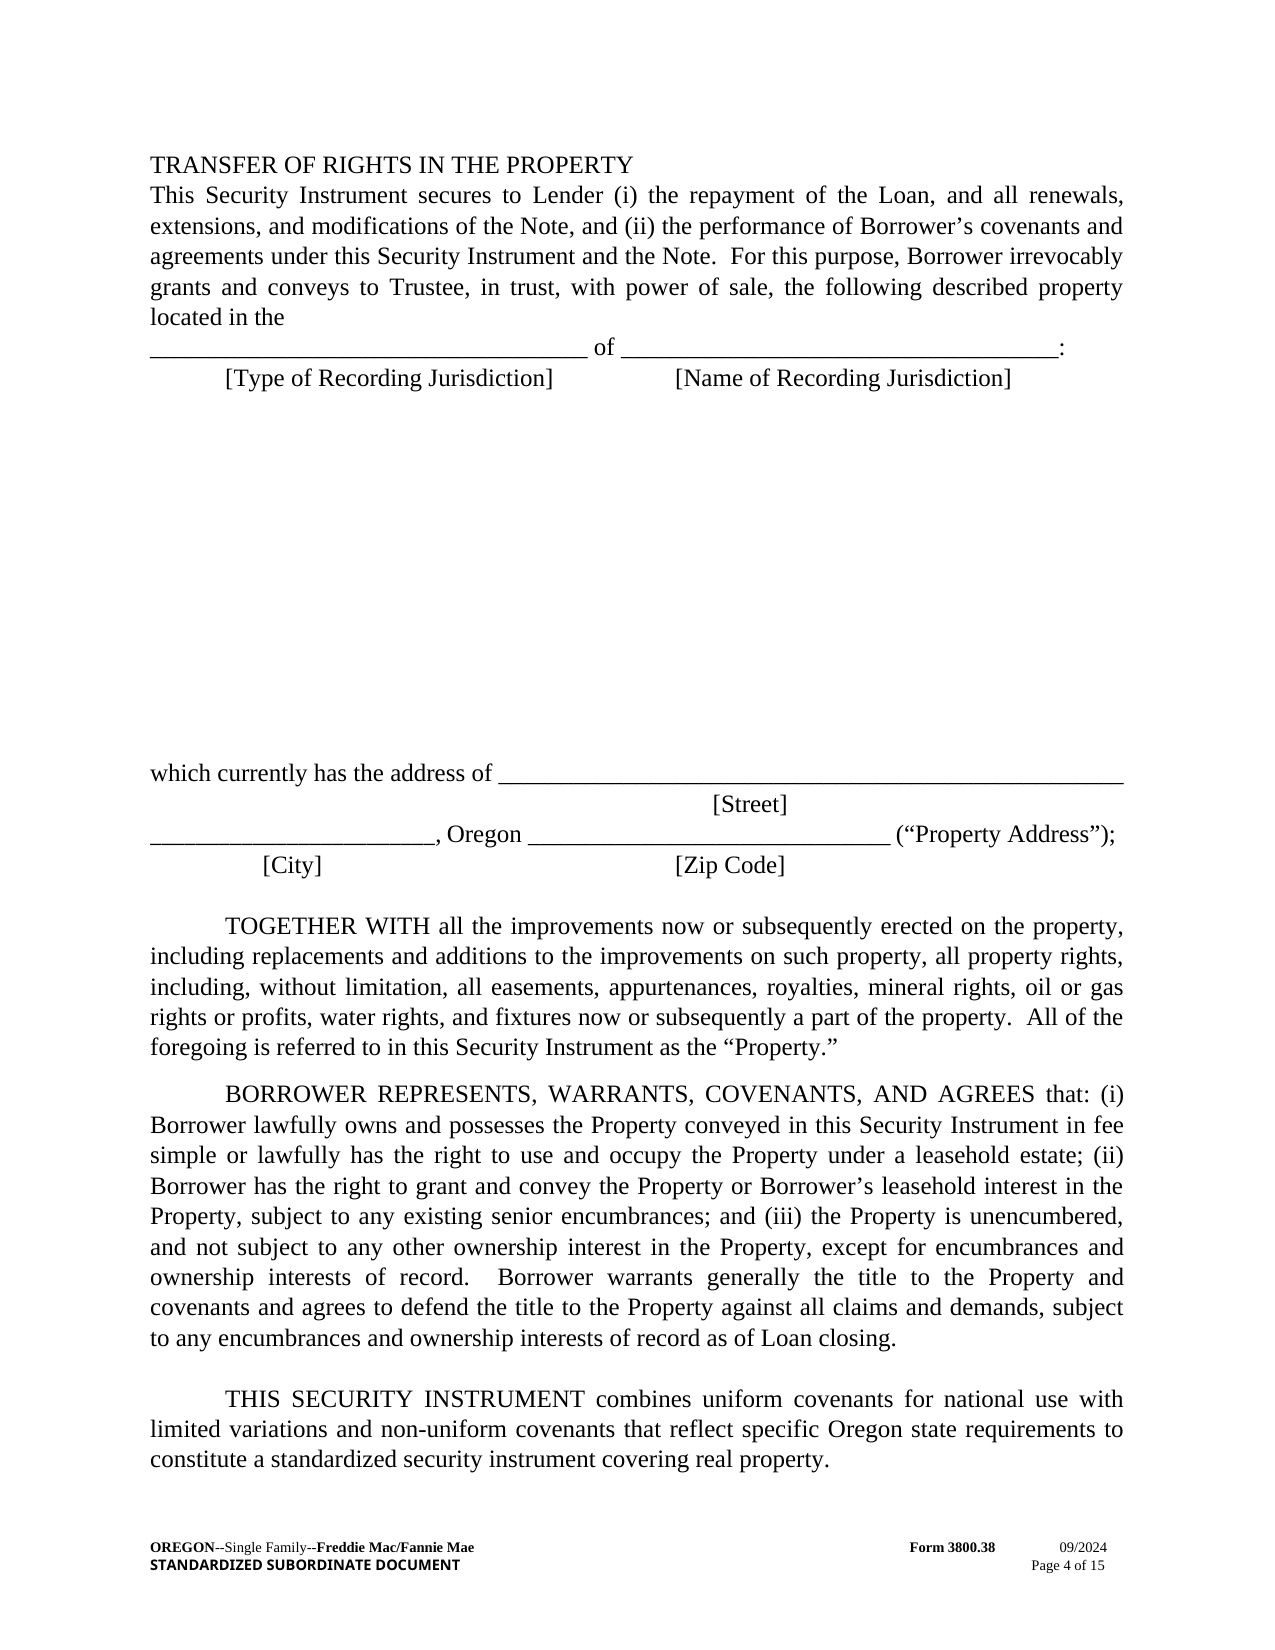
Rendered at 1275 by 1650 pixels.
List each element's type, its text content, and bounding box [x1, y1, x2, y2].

text [City] [Zip Code] [150, 850, 1125, 879]
text BORROWER REPRESENTS, WARRANTS, COVENANTS, AND AGREES that: (i) Borrower lawfully owns and possesses the Property conveyed in this Security Instrument in fee simple or lawfully has the right to use and occupy the Property under a leasehold estate; (ii) Borrower has the right to grant and convey the Property or Borrower’s leasehold interest in the Property, subject to any existing senior encumbrances; and (iii) the Property is unencumbered, and not subject to any other ownership interest in the Property, except for encumbrances and ownership interests of record. Borrower warrants generally the title to the Property and covenants and agrees to defend the title to the Property against all claims and demands, subject to any encumbrances and ownership interests of record as of Loan closing. [150, 1079, 1125, 1352]
text THIS SECURITY INSTRUMENT combines uniform covenants for national use with limited variations and non-uniform covenants that reflect specific Oregon state requirements to constitute a standardized security instrument covering real property. [150, 1384, 1125, 1473]
text [Street] [525, 789, 1125, 817]
text _________________________, Oregon _____________________________ (“Property Address”); [150, 819, 1125, 848]
text [Type of Recording Jurisdiction] [Name of Recording Jurisdiction] [150, 363, 1125, 392]
text This Security Instrument secures to Lender (i) the repayment of the Loan, and all renewals, extensions, and modifications of the Note, and (ii) the performance of Borrower’s covenants and agreements under this Security Instrument and the Note. For this purpose, Borrower irrevocably grants and conveys to Trustee, in trust, with power of sale, the following described property located in the [150, 180, 1125, 331]
text which currently has the address of __________________________________________________ [150, 758, 1125, 787]
text ___________________________________ of ___________________________________: [150, 332, 1125, 361]
text TOGETHER WITH all the improvements now or subsequently erected on the property, including replacements and additions to the improvements on such property, all property rights, including, without limitation, all easements, appurtenances, royalties, mineral rights, oil or gas rights or profits, water rights, and fixtures now or subsequently a part of the property. All of the foregoing is referred to in this Security Instrument as the “Property.” [150, 911, 1125, 1061]
text TRANSFER OF RIGHTS IN THE PROPERTY [150, 150, 1125, 179]
